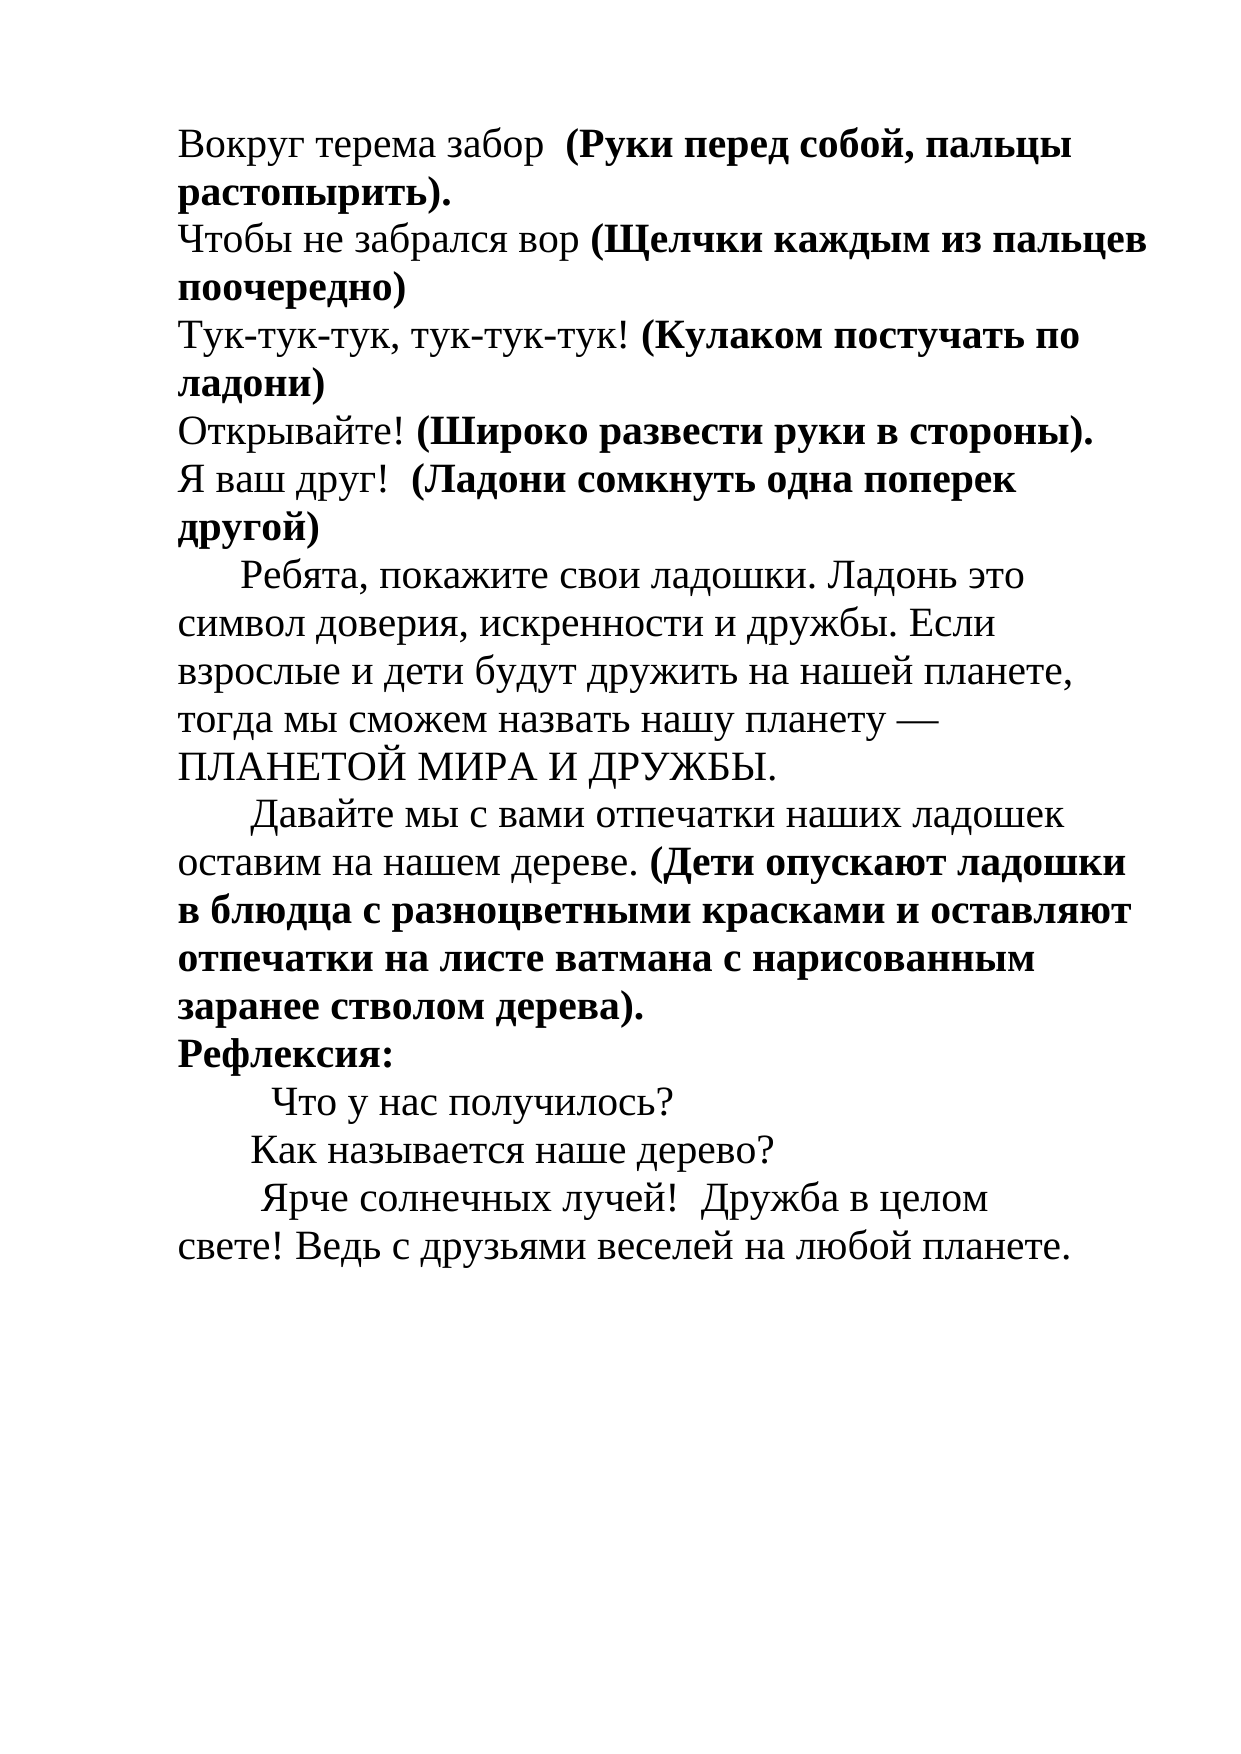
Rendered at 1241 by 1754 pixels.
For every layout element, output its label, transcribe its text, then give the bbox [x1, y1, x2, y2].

text Рефлексия: [177, 1028, 1152, 1076]
text Как называется наше дерево? [177, 1124, 1152, 1172]
text Ребята, покажите свои ладошки. Ладонь это символ доверия, искренности и дружбы. Если взрослые и дети будут дружить на нашей планете, тогда мы сможем назвать нашу планету — ПЛАНЕТОЙ МИРА И ДРУЖБЫ. [177, 549, 1152, 789]
text Чтобы не забрался вор (Щелчки каждым из пальцев поочередно) [177, 214, 1152, 310]
text Тук-тук-тук, тук-тук-тук! (Кулаком постучать по ладони) [177, 310, 1152, 406]
text Что у нас получилось? [177, 1076, 1152, 1124]
text Давайте мы с вами отпечатки наших ладошек оставим на нашем дереве. (Дети опускают ладошки в блюдца с разноцветными красками и оставляют отпечатки на листе ватмана с нарисованным заранее стволом дерева). [177, 789, 1152, 1028]
text Открывайте! (Широко развести руки в стороны). [177, 406, 1152, 453]
text Ярче солнечных лучей! Дружба в целом свете! Ведь с друзьями веселей на любой планете. [177, 1172, 1152, 1268]
text Вокруг терема забор (Руки перед собой, пальцы растопырить). [177, 118, 1152, 214]
text Я ваш друг! (Ладони сомкнуть одна поперек другой) [177, 453, 1152, 549]
